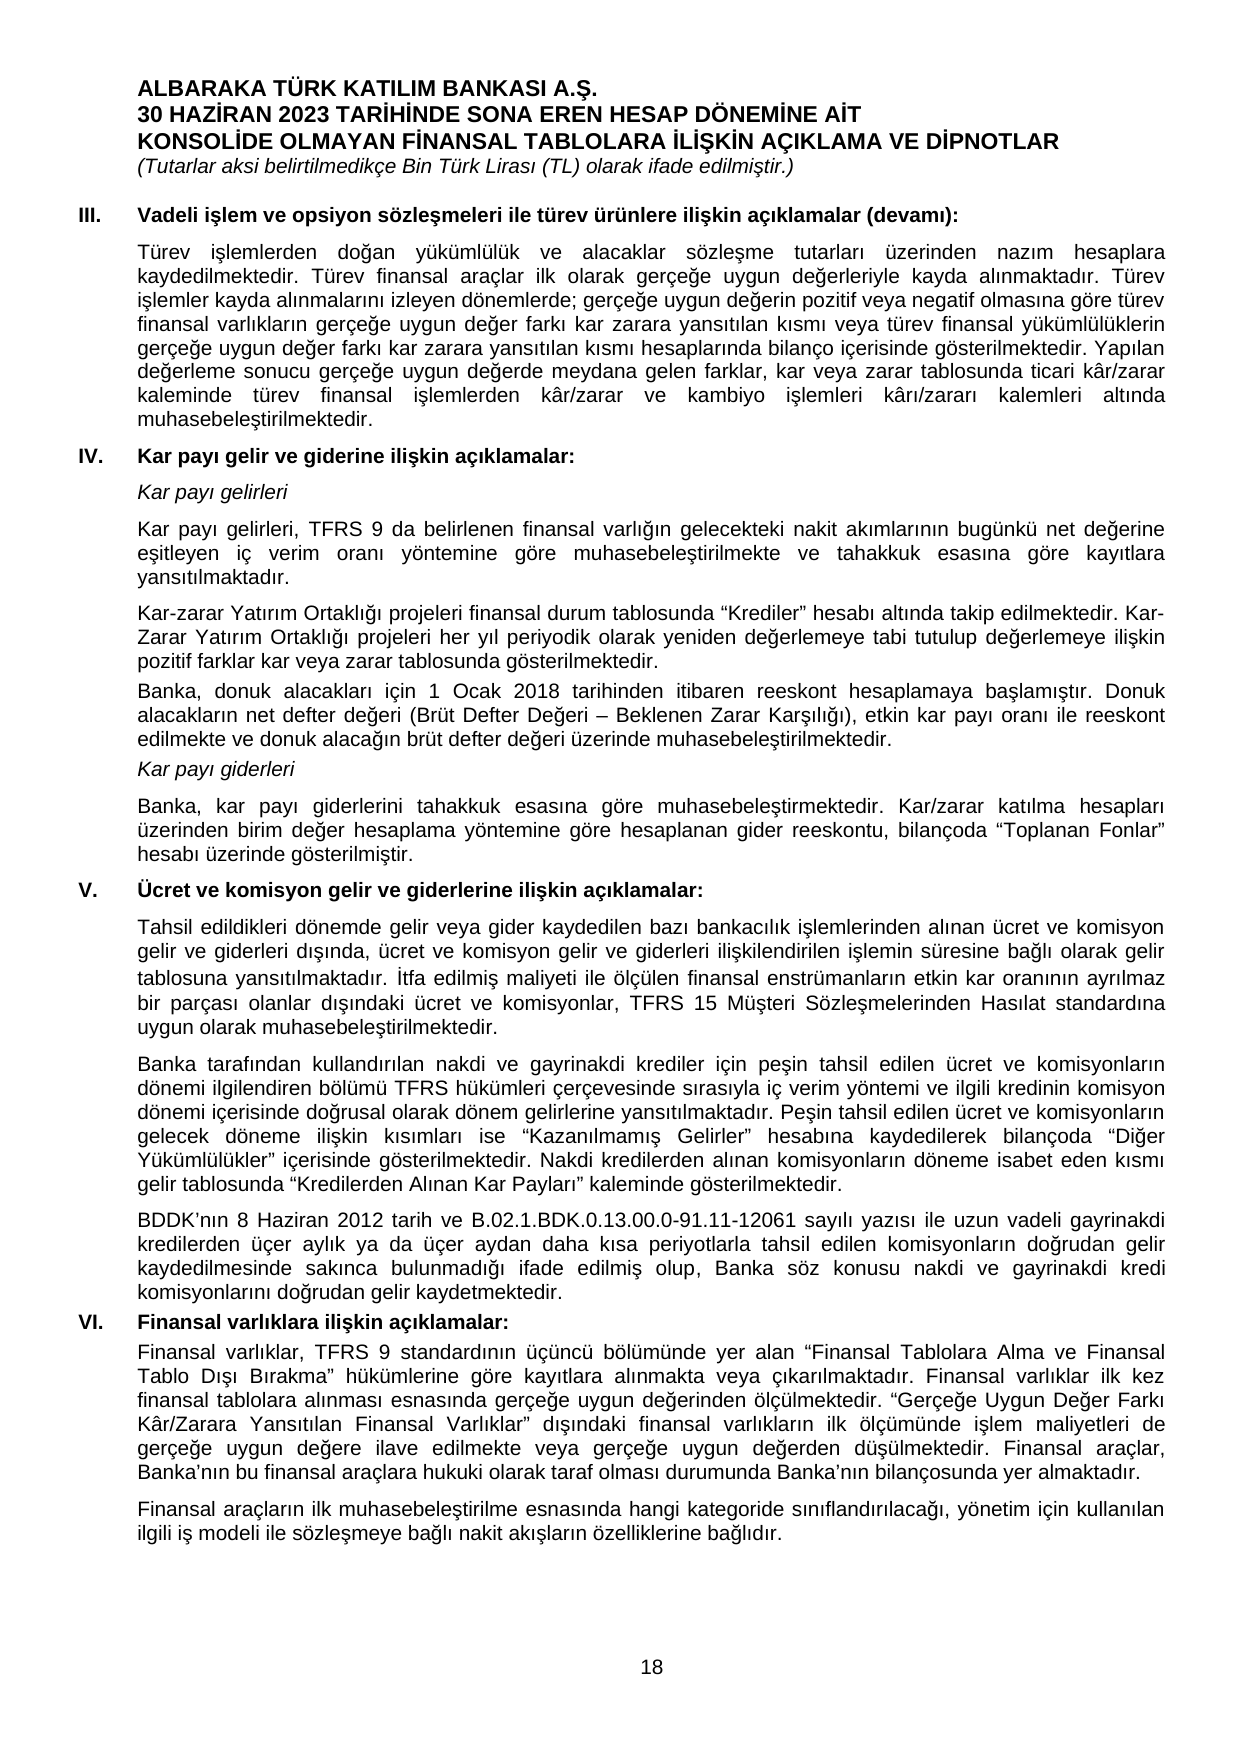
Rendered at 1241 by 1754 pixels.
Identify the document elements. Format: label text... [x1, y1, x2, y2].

text IV. Kar payı gelir ve giderine ilişkin açıklamalar: [78, 444, 1166, 468]
text Banka, kar payı giderlerini tahakkuk esasına göre muhasebeleştirmektedir. Kar/zarar katılma hesapları üzerinden birim değer hesaplama yöntemine göre hesaplanan gider reeskontu, bilançoda “Toplanan Fonlar” hesabı üzerinde gösterilmiştir. [137, 794, 1166, 866]
text BDDK’nın 8 Haziran 2012 tarih ve B.02.1.BDK.0.13.00.0-91.11-12061 sayılı yazısı ile uzun vadeli gayrinakdi kredilerden üçer aylık ya da üçer aydan daha kısa periyotlarla tahsil edilen komisyonların doğrudan gelir kaydedilmesinde sakınca bulunmadığı ifade edilmiş olup, Banka söz konusu nakdi ve gayrinakdi kredi komisyonlarını doğrudan gelir kaydetmektedir. [137, 1208, 1166, 1304]
text Banka tarafından kullandırılan nakdi ve gayrinakdi krediler için peşin tahsil edilen ücret ve komisyonların dönemi ilgilendiren bölümü TFRS hükümleri çerçevesinde sırasıyla iç verim yöntemi ve ilgili kredinin komisyon dönemi içerisinde doğrusal olarak dönem gelirlerine yansıtılmaktadır. Peşin tahsil edilen ücret ve komisyonların gelecek döneme ilişkin kısımları ise “Kazanılmamış Gelirler” hesabına kaydedilerek bilançoda “Diğer Yükümlülükler” içerisinde gösterilmektedir. Nakdi kredilerden alınan komisyonların döneme isabet eden kısmı gelir tablosunda “Kredilerden Alınan Kar Payları” kaleminde gösterilmektedir. [137, 1052, 1166, 1195]
text Türev işlemlerden doğan yükümlülük ve alacaklar sözleşme tutarları üzerinden nazım hesaplara kaydedilmektedir. Türev finansal araçlar ilk olarak gerçeğe uygun değerleriyle kayda alınmaktadır. Türev işlemler kayda alınmalarını izleyen dönemlerde; gerçeğe uygun değerin pozitif veya negatif olmasına göre türev finansal varlıkların gerçeğe uygun değer farkı kar zarara yansıtılan kısmı veya türev finansal yükümlülüklerin gerçeğe uygun değer farkı kar zarara yansıtılan kısmı hesaplarında bilanço içerisinde gösterilmektedir. Yapılan değerleme sonucu gerçeğe uygun değerde meydana gelen farklar, kar veya zarar tablosunda ticari kâr/zarar kaleminde türev finansal işlemlerden kâr/zarar ve kambiyo işlemleri kârı/zararı kalemleri altında muhasebeleştirilmektedir. [137, 239, 1166, 431]
text III. Vadeli işlem ve opsiyon sözleşmeleri ile türev ürünlere ilişkin açıklamalar (devamı): [78, 203, 1166, 227]
text Kar payı giderleri [137, 757, 1166, 781]
text Kar payı gelirleri [137, 480, 1166, 504]
text Finansal araçların ilk muhasebeleştirilme esnasında hangi kategoride sınıflandırılacağı, yönetim için kullanılan ilgili iş modeli ile sözleşmeye bağlı nakit akışların özelliklerine bağlıdır. [137, 1496, 1166, 1544]
text Kar-zarar Yatırım Ortaklığı projeleri finansal durum tablosunda “Krediler” hesabı altında takip edilmektedir. Kar-Zarar Yatırım Ortaklığı projeleri her yıl periyodik olarak yeniden değerlemeye tabi tutulup değerlemeye ilişkin pozitif farklar kar veya zarar tablosunda gösterilmektedir. [137, 601, 1166, 673]
text Kar payı gelirleri, TFRS 9 da belirlenen finansal varlığın gelecekteki nakit akımlarının bugünkü net değerine eşitleyen iç verim oranı yöntemine göre muhasebeleştirilmekte ve tahakkuk esasına göre kayıtlara yansıtılmaktadır. [137, 517, 1166, 588]
text Banka, donuk alacakları için 1 Ocak 2018 tarihinden itibaren reeskont hesaplamaya başlamıştır. Donuk alacakların net defter değeri (Brüt Defter Değeri – Beklenen Zarar Karşılığı), etkin kar payı oranı ile reeskont edilmekte ve donuk alacağın brüt defter değeri üzerinde muhasebeleştirilmektedir. [137, 679, 1166, 751]
text V. Ücret ve komisyon gelir ve giderlerine ilişkin açıklamalar: [78, 878, 1166, 902]
text Finansal varlıklar, TFRS 9 standardının üçüncü bölümünde yer alan “Finansal Tablolara Alma ve Finansal Tablo Dışı Bırakma” hükümlerine göre kayıtlara alınmakta veya çıkarılmaktadır. Finansal varlıklar ilk kez finansal tablolara alınması esnasında gerçeğe uygun değerinden ölçülmektedir. “Gerçeğe Uygun Değer Farkı Kâr/Zarara Yansıtılan Finansal Varlıklar” dışındaki finansal varlıkların ilk ölçümünde işlem maliyetleri de gerçeğe uygun değere ilave edilmekte veya gerçeğe uygun değerden düşülmektedir. Finansal araçlar, Banka’nın bu finansal araçlara hukuki olarak taraf olması durumunda Banka’nın bilançosunda yer almaktadır. [137, 1340, 1166, 1484]
text Tahsil edildikleri dönemde gelir veya gider kaydedilen bazı bankacılık işlemlerinden alınan ücret ve komisyon gelir ve giderleri dışında, ücret ve komisyon gelir ve giderleri ilişkilendirilen işlemin süresine bağlı olarak gelir tablosuna yansıtılmaktadır. İtfa edilmiş maliyeti ile ölçülen finansal enstrümanların etkin kar oranının ayrılmaz bir parçası olanlar dışındaki ücret ve komisyonlar, TFRS 15 Müşteri Sözleşmelerinden Hasılat standardına uygun olarak muhasebeleştirilmektedir. [137, 914, 1166, 1039]
text VI. Finansal varlıklara ilişkin açıklamalar: [78, 1310, 1166, 1334]
